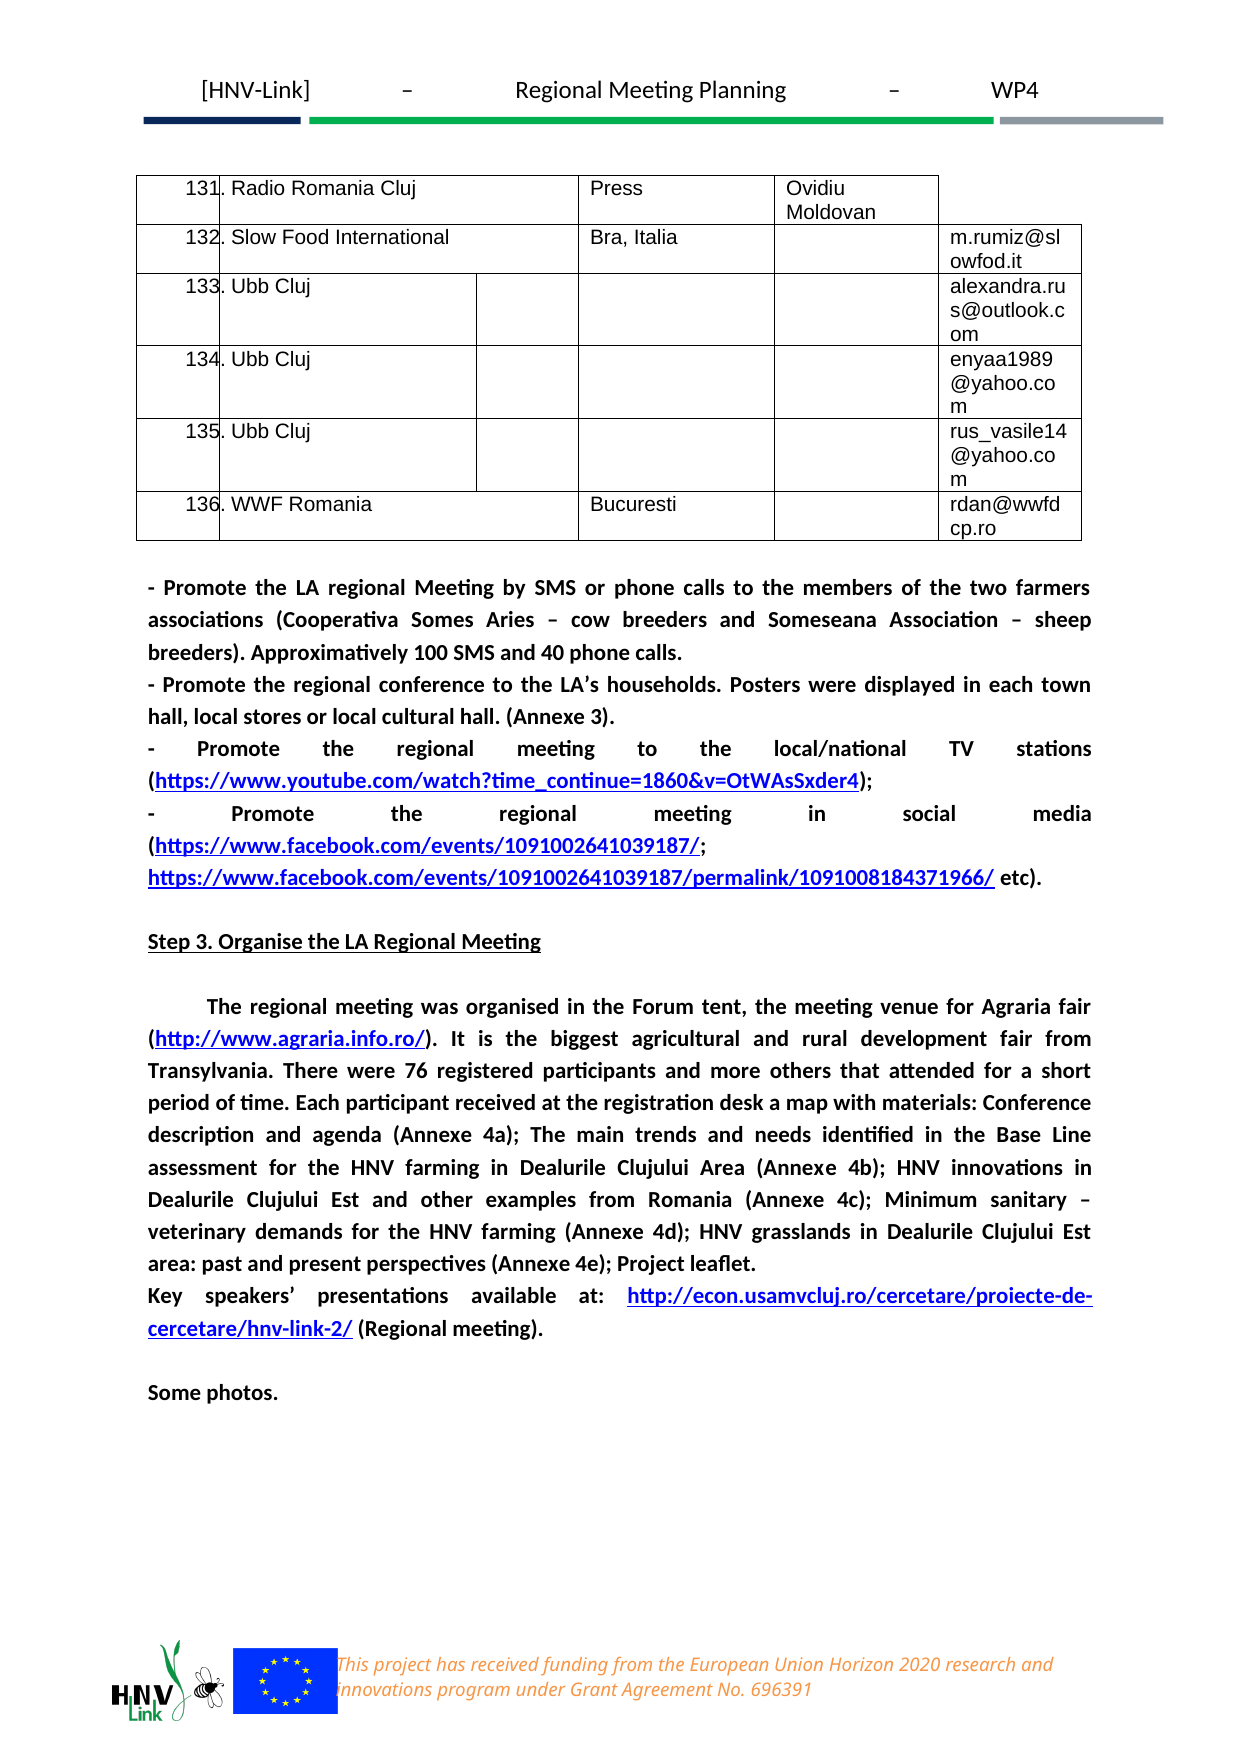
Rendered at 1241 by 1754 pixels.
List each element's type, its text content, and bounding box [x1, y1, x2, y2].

table_cell Ubb Cluj [220, 419, 476, 491]
text - Promote the LA regional Meeting by SMS or phone calls to the members of the two farmers associations (Cooperativa Somes Aries – cow breeders and Someseana Association – sheep breeders). Approximatively 100 SMS and 40 phone calls. [148, 573, 1093, 666]
text - Promote the regional meeting to the local/national TV stations (https://www.youtube.com/watch?time_continue=1860&v=OtWAsSxder4); [148, 734, 1093, 794]
table_cell enyaa1989@yahoo.com [939, 346, 1081, 418]
table_cell Bra, Italia [579, 225, 774, 272]
table_cell [579, 346, 774, 418]
table_cell [477, 274, 578, 345]
table_cell WWF Romania [220, 492, 578, 540]
table_cell [137, 346, 219, 418]
text Some photos. [148, 1378, 1093, 1406]
picture [112, 1640, 224, 1721]
table_cell [137, 225, 219, 272]
table_cell rus_vasile14@yahoo.com [939, 419, 1081, 491]
table_cell Ubb Cluj [220, 346, 476, 418]
table_cell [137, 492, 219, 540]
table_cell [775, 225, 938, 272]
picture [233, 1648, 338, 1714]
table_cell [477, 346, 578, 418]
table_cell [775, 274, 938, 345]
table_cell [775, 346, 938, 418]
table_cell Radio Romania Cluj [220, 176, 578, 223]
table_cell Ovidiu Moldovan [775, 176, 938, 223]
table_cell [137, 274, 219, 345]
text Key speakers’ presentations available at: http://econ.usamvcluj.ro/cercetare/proiecte-de-cercetare/hnv-link-2/ (Regional meeting). [148, 1281, 1093, 1342]
text - Promote the regional meeting in social media (https://www.facebook.com/events/1091002641039187/; https://www.facebook.com/events/1091002641039187/permalink/1091008184371966/ etc). [148, 799, 1093, 891]
table_cell [137, 176, 219, 223]
table_cell [775, 419, 938, 491]
table_cell [137, 419, 219, 491]
table_cell Slow Food International [220, 225, 578, 272]
table_cell Bucuresti [579, 492, 774, 540]
table_cell m.rumiz@slowfod.it [939, 225, 1081, 272]
table_cell [579, 419, 774, 491]
text - Promote the regional conference to the LA’s households. Posters were displayed in each town hall, local stores or local cultural hall. (Annexe 3). [148, 670, 1093, 730]
table_cell [579, 274, 774, 345]
table_cell rdan@wwfdcp.ro [939, 492, 1081, 540]
table_cell Ubb Cluj [220, 274, 476, 345]
table_cell Press [579, 176, 774, 223]
table_cell [775, 492, 938, 540]
table_cell alexandra.rus@outlook.com [939, 274, 1081, 345]
text Step 3. Organise the LA Regional Meeting [148, 927, 1093, 955]
table_cell [477, 419, 578, 491]
text The regional meeting was organised in the Forum tent, the meeting venue for Agraria fair (http://www.agraria.info.ro/). It is the biggest agricultural and rural development fair from Transylvania. There were 76 registered participants and more others that attended for a short period of time. Each participant received at the registration desk a map with materials: Conference description and agenda (Annexe 4a); The main trends and needs identified in the Base Line assessment for the HNV farming in Dealurile Clujului Area (Annexe 4b); HNV innovations in Dealurile Clujului Est and other examples from Romania (Annexe 4c); Minimum sanitary – veterinary demands for the HNV farming (Annexe 4d); HNV grasslands in Dealurile Clujului Est area: past and present perspectives (Annexe 4e); Project leaflet. [148, 992, 1093, 1277]
